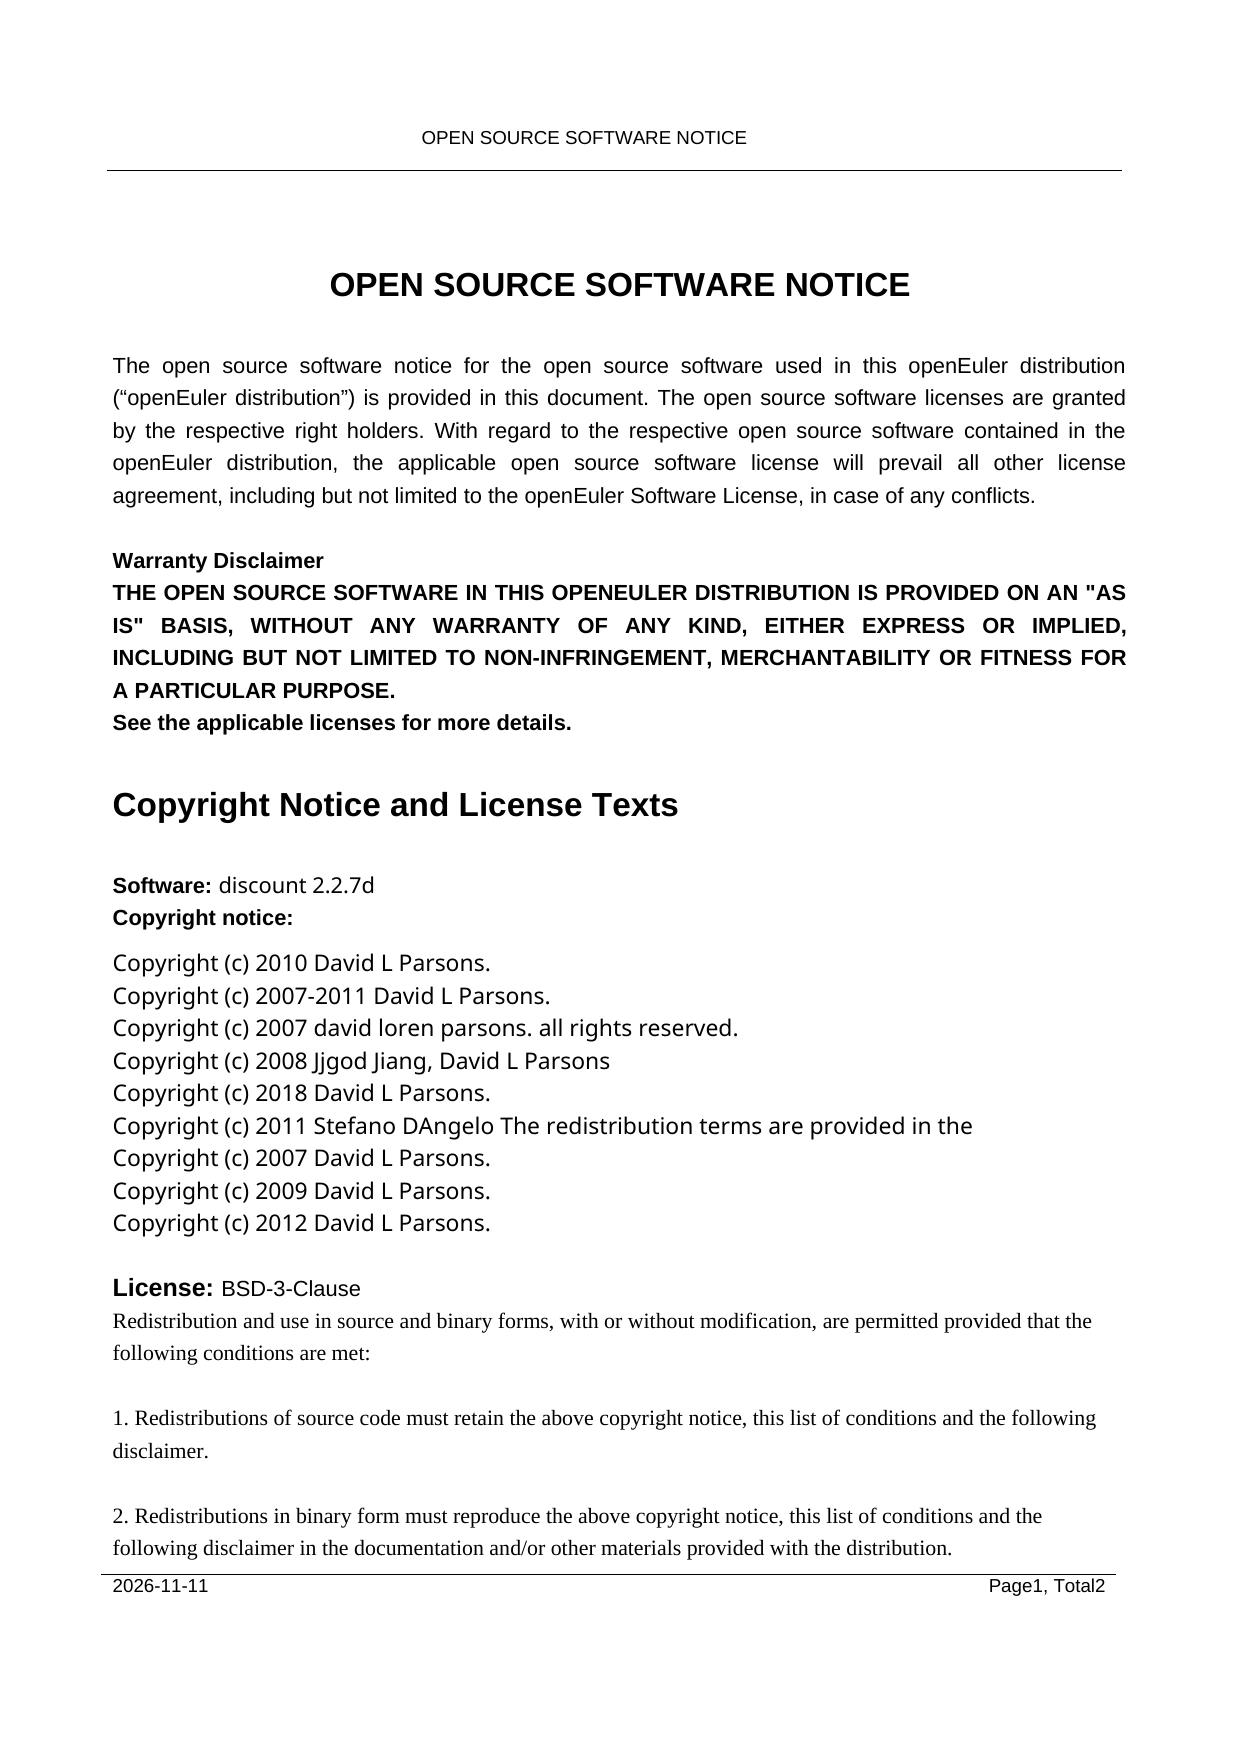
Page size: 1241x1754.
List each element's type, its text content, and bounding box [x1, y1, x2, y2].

text Warranty Disclaimer [112, 544, 1128, 576]
text License: BSD-3-Clause [112, 1272, 1128, 1304]
text Copyright Notice and License Texts [112, 771, 1128, 836]
text The open source software notice for the open source software used in this openEuler distribution (“openEuler distribution”) is provided in this document. The open source software licenses are granted by the respective right holders. With regard to the respective open source software contained in the openEuler distribution, the applicable open source software license will prevail all other license agreement, including but not limited to the openEuler Software License, in case of any conflicts. [112, 349, 1128, 511]
title Software: discount 2.2.7d [112, 869, 1128, 901]
text Copyright (c) 2010 David L Parsons. Copyright (c) 2007-2011 David L Parsons. Copyright (c) 2007 david loren parsons. all rights reserved. Copyright (c) 2008 Jjgod Jiang, David L Parsons Copyright (c) 2018 David L Parsons. Copyright (c) 2011 Stefano DAngelo The redistribution terms are provided in the Copyright (c) 2007 David L Parsons. Copyright (c) 2009 David L Parsons. Copyright (c) 2012 David L Parsons. [112, 947, 1128, 1272]
text Copyright notice: [112, 901, 1128, 934]
text OPEN SOURCE SOFTWARE NOTICE [112, 251, 1128, 316]
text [112, 1304, 1128, 1564]
text THE OPEN SOURCE SOFTWARE IN THIS OPENEULER DISTRIBUTION IS PROVIDED ON AN "AS IS" BASIS, WITHOUT ANY WARRANTY OF ANY KIND, EITHER EXPRESS OR IMPLIED, INCLUDING BUT NOT LIMITED TO NON-INFRINGEMENT, MERCHANTABILITY OR FITNESS FOR A PARTICULAR PURPOSE. See the applicable licenses for more details. [112, 576, 1128, 739]
